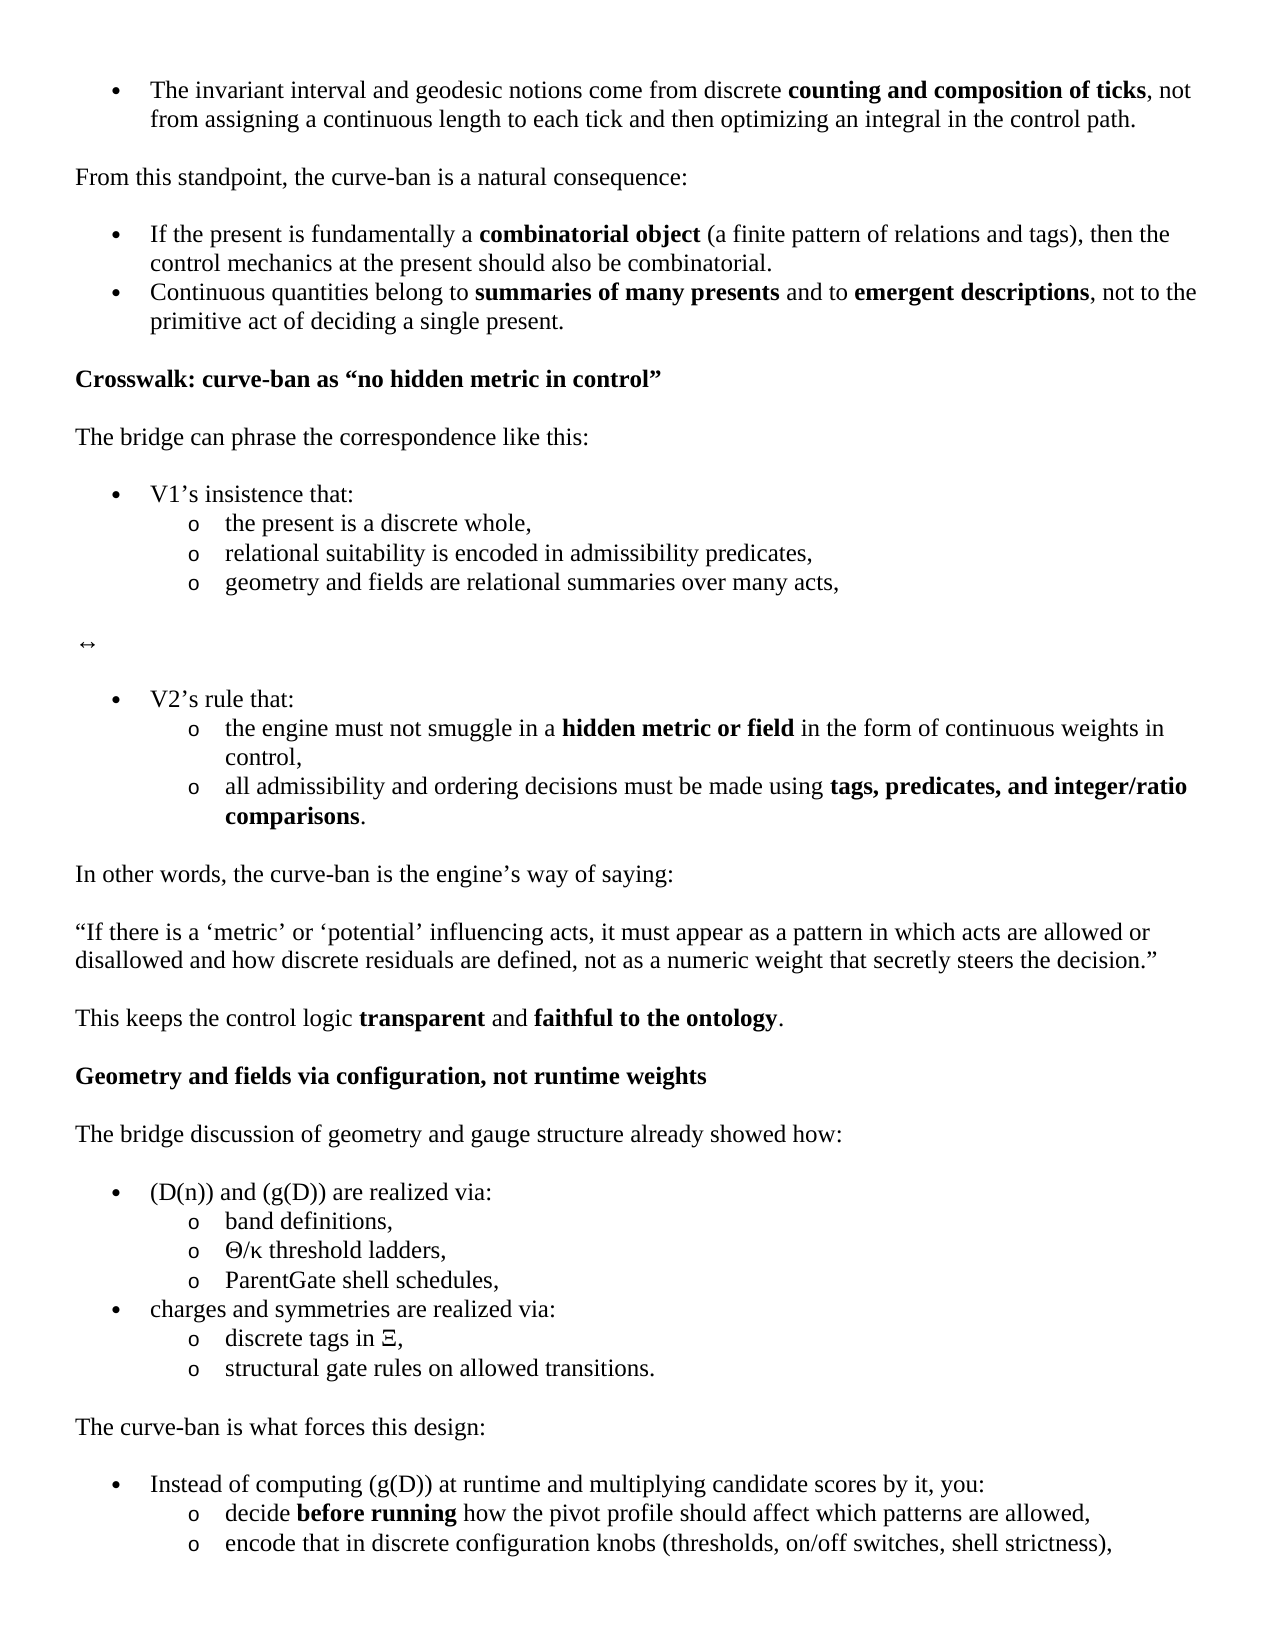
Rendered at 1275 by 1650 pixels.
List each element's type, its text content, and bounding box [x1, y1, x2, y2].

text In other words, the curve-ban is the engine’s way of saying: [75, 859, 1200, 887]
list geometry and fields are relational summaries over many acts, [187, 567, 1200, 597]
list The invariant interval and geodesic notions come from discrete counting and composition of ticks, not from assigning a continuous length to each tick and then optimizing an integral in the control path. [112, 75, 1200, 132]
list ParentGate shell schedules, [187, 1265, 1200, 1294]
list If the present is fundamentally a combinatorial object (a finite pattern of relations and tags), then the control mechanics at the present should also be combinatorial. [112, 219, 1200, 277]
list structural gate rules on allowed transitions. [187, 1353, 1200, 1382]
text The bridge discussion of geometry and gauge structure already showed how: [75, 1119, 1200, 1148]
list decide before running how the pivot profile should affect which patterns are allowed, [187, 1498, 1200, 1528]
list relational suitability is encoded in admissibility predicates, [187, 538, 1200, 567]
text The bridge can phrase the correspondence like this: [75, 422, 1200, 450]
list discrete tags in Ξ, [187, 1323, 1200, 1353]
text “If there is a ‘metric’ or ‘potential’ influencing acts, it must appear as a pattern in which acts are allowed or disallowed and how discrete residuals are defined, not as a numeric weight that secretly steers the decision.” [75, 917, 1200, 974]
list Continuous quantities belong to summaries of many presents and to emergent descriptions, not to the primitive act of deciding a single present. [112, 277, 1200, 334]
list (D(n)) and (g(D)) are realized via: [112, 1177, 1200, 1206]
text Geometry and fields via configuration, not runtime weights [75, 1061, 1200, 1090]
list band definitions, [187, 1206, 1200, 1235]
list the engine must not smuggle in a hidden metric or field in the form of continuous weights in control, [187, 713, 1200, 771]
text ↔ [75, 626, 1200, 655]
text Crosswalk: curve-ban as “no hidden metric in control” [75, 364, 1200, 392]
list V1’s insistence that: [112, 479, 1200, 508]
list all admissibility and ordering decisions must be made using tags, predicates, and integer/ratio comparisons. [187, 771, 1200, 829]
list Instead of computing (g(D)) at runtime and multiplying candidate scores by it, you: [112, 1469, 1200, 1498]
text This keeps the control logic transparent and faithful to the ontology. [75, 1003, 1200, 1032]
text From this standpoint, the curve-ban is a natural consequence: [75, 162, 1200, 190]
list V2’s rule that: [112, 684, 1200, 713]
list the present is a discrete whole, [187, 508, 1200, 538]
list encode that in discrete configuration knobs (thresholds, on/off switches, shell strictness), [187, 1528, 1200, 1557]
text The curve-ban is what forces this design: [75, 1412, 1200, 1440]
list Θ/κ threshold ladders, [187, 1235, 1200, 1265]
list charges and symmetries are realized via: [112, 1294, 1200, 1323]
